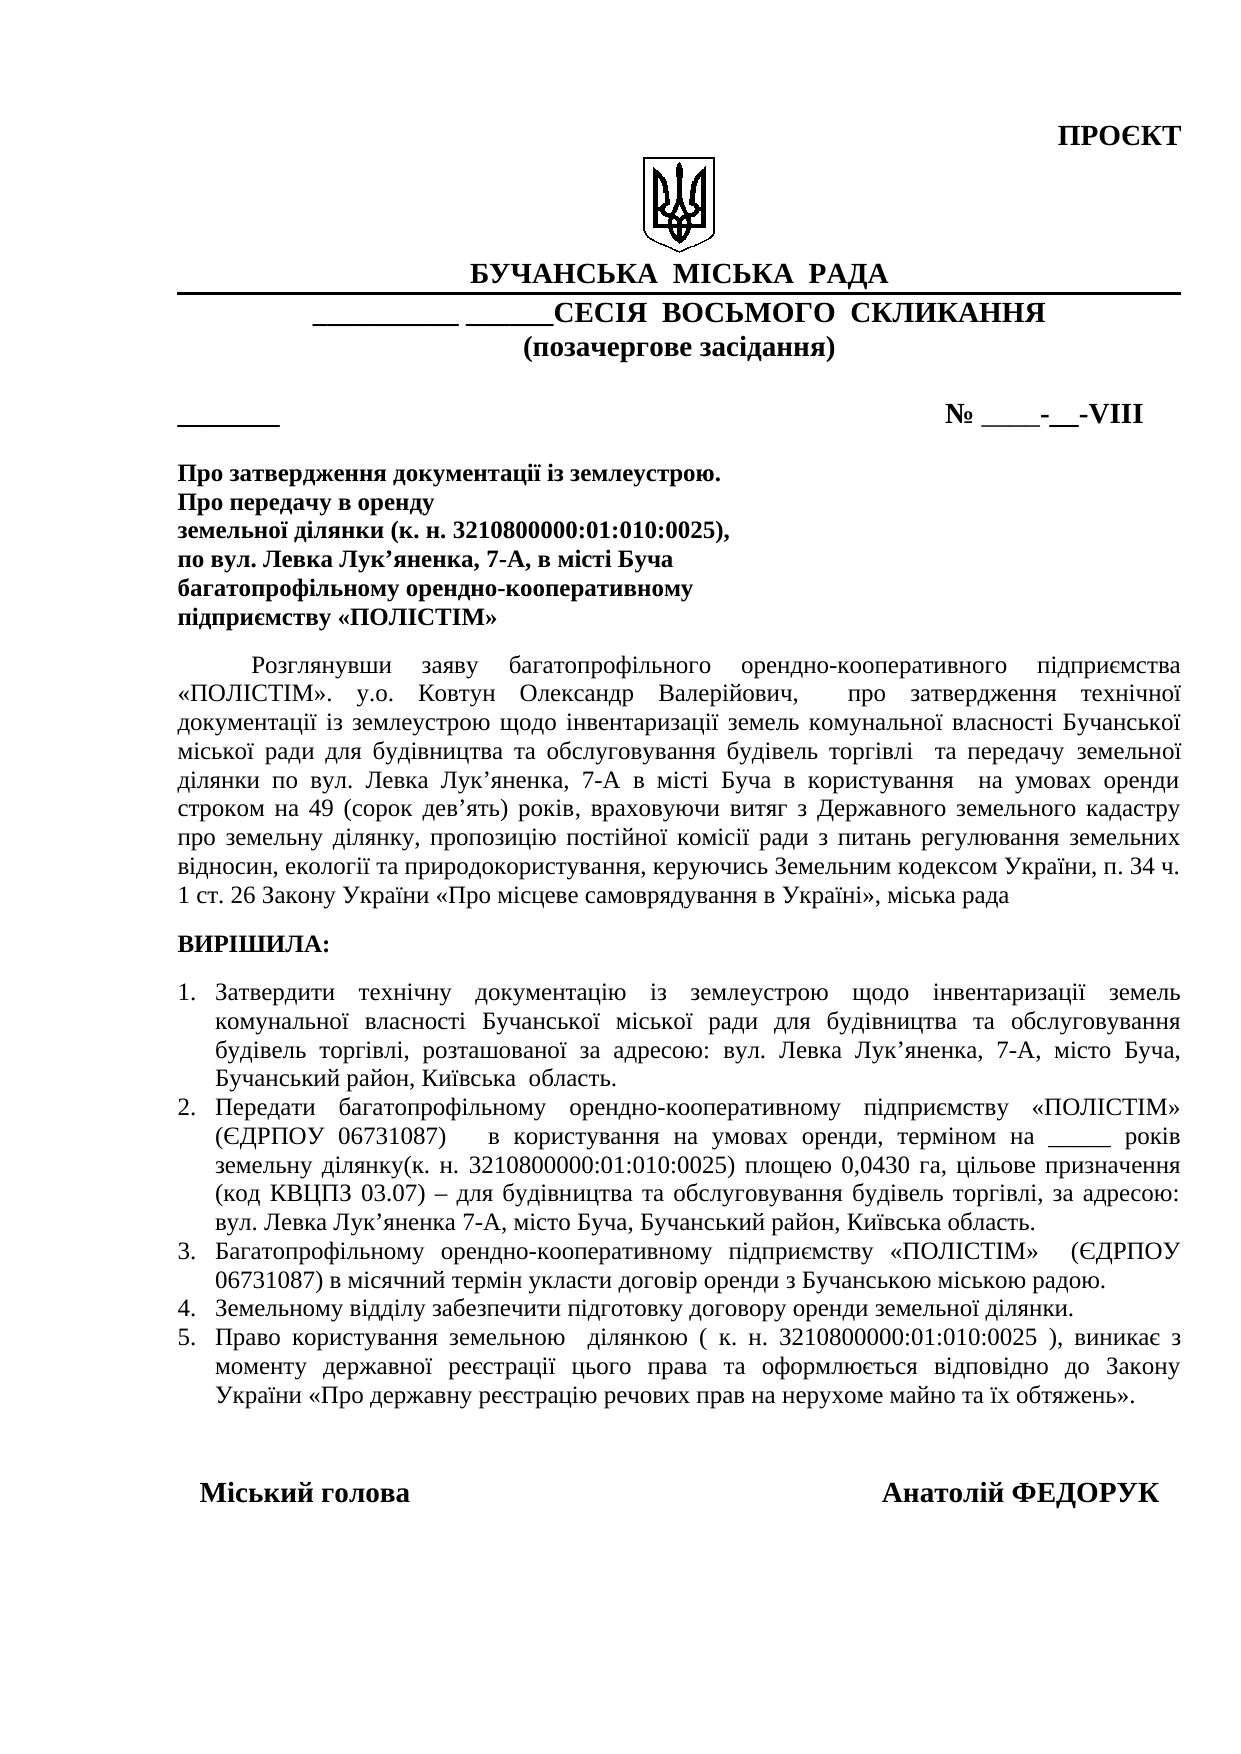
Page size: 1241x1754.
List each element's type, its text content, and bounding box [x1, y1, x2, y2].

text __________ ______СЕСІЯ ВОСЬМОГО СКЛИКАННЯ [177, 295, 1181, 329]
list Передати багатопрофільному орендно-кооперативному підприємству «ПОЛІСТІМ» (ЄДРПОУ 06731087) в користування на умовах оренди, терміном на _____ років земельну ділянку(к. н. 3210800000:01:010:0025) площею 0,0430 га, цільове призначення (код КВЦПЗ 03.07) – для будівництва та обслуговування будівель торгівлі, за адресою: вул. Левка Лук’яненка 7-А, місто Буча, Бучанський район, Київська область. [177, 1092, 1181, 1236]
text по вул. Левка Лук’яненка, 7-А, в місті Буча [177, 544, 1181, 573]
list Багатопрофільному орендно-кооперативному підприємству «ПОЛІСТІМ» (ЄДРПОУ 06731087) в місячний термін укласти договір оренди з Бучанською міською радою. [177, 1236, 1181, 1293]
text земельної ділянки (к. н. 3210800000:01:010:0025), [177, 516, 1181, 544]
text ПРОЄКТ [177, 118, 1181, 152]
text підприємству «ПОЛІСТІМ» [177, 602, 1181, 631]
text _______ № ____-__-VІІІ [177, 396, 1181, 429]
text багатопрофільному орендно-кооперативному [177, 573, 1181, 602]
list Затвердити технічну документацію із землеустрою щодо інвентаризації земель комунальної власності Бучанської міської ради для будівництва та обслуговування будівель торгівлі, розташованої за адресою: вул. Левка Лук’яненка, 7-А, місто Буча, Бучанський район, Київська область. [177, 977, 1181, 1092]
text ВИРІШИЛА: [177, 929, 1181, 958]
list Земельному відділу забезпечити підготовку договору оренди земельної ділянки. [177, 1293, 1181, 1322]
text Про передачу в оренду [177, 487, 1181, 516]
text Про затвердження документації із землеустрою. [177, 458, 1181, 487]
text Міський голова Анатолій ФЕДОРУК [177, 1476, 1181, 1509]
text БУЧАНСЬКА МІСЬКА РАДА [177, 256, 1181, 292]
list Право користування земельною ділянкою ( к. н. 3210800000:01:010:0025 ), виникає з моменту державної реєстрації цього права та оформлюється відповідно до Закону України «Про державну реєстрацію речових прав на нерухоме майно та їх обтяжень». [177, 1322, 1181, 1408]
text (позачергове засідання) [177, 329, 1181, 362]
text Розглянувши заяву багатопрофільного орендно-кооперативного підприємства «ПОЛІСТІМ». у.о. Ковтун Олександр Валерійович, про затвердження технічної документації із землеустрою щодо інвентаризації земель комунальної власності Бучанської міської ради для будівництва та обслуговування будівель торгівлі та передачу земельної ділянки по вул. Левка Лук’яненка, 7-А в місті Буча в користування на умовах оренди строком на 49 (сорок дев’ять) років, враховуючи витяг з Державного земельного кадастру про земельну ділянку, пропозицію постійної комісії ради з питань регулювання земельних відносин, екології та природокористування, керуючись Земельним кодексом України, п. 34 ч. 1 ст. 26 Закону України «Про місцеве самоврядування в Україні», міська рада [177, 650, 1181, 908]
